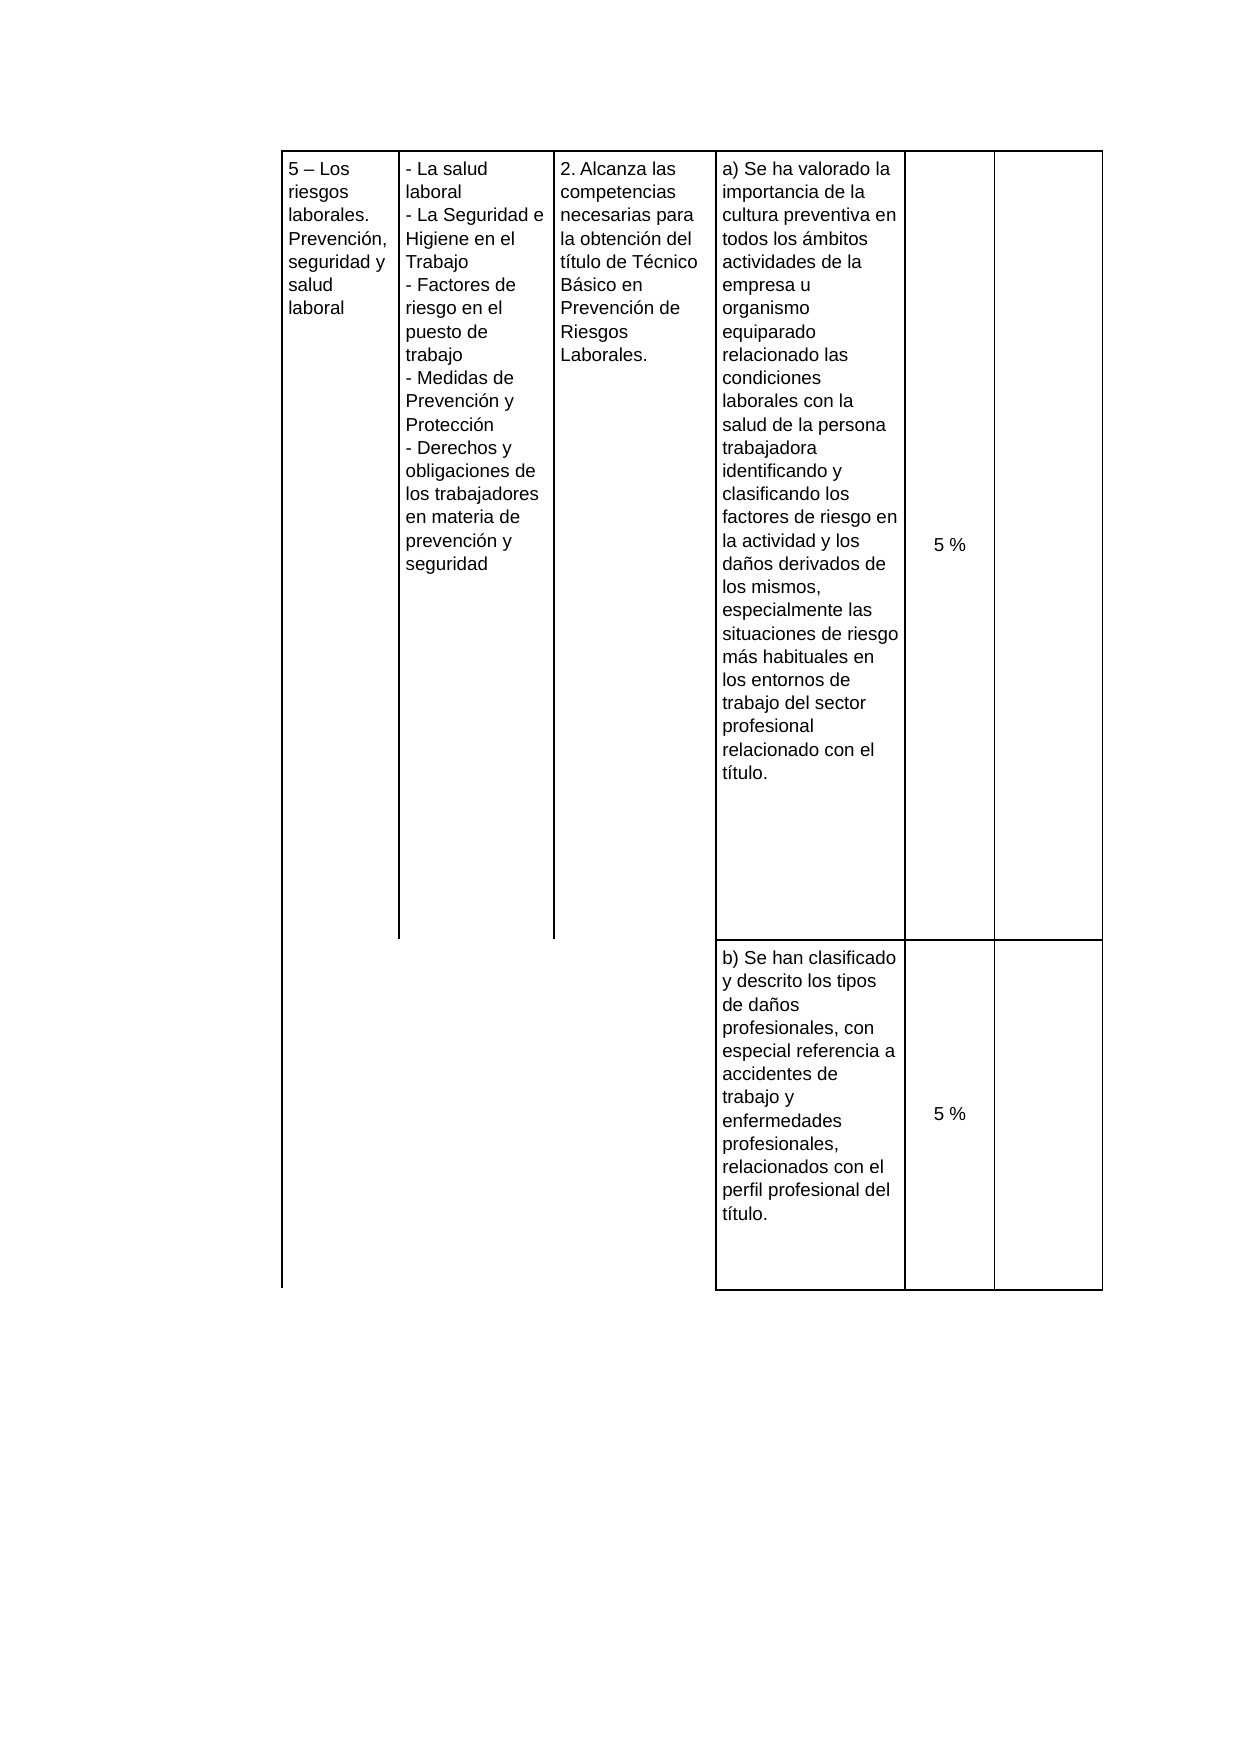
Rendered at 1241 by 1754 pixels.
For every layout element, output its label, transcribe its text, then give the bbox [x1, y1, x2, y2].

table_cell 5 % [906, 941, 994, 1289]
table_cell 5 % [906, 152, 994, 939]
table_cell - La salud laboral - La Seguridad e Higiene en el Trabajo - Factores de riesgo en el puesto de trabajo - Medidas de Prevención y Protección - Derechos y obligaciones de los trabajadores en materia de prevención y seguridad [399, 152, 554, 1289]
table_cell b) Se han clasificado y descrito los tipos de daños profesionales, con especial referencia a accidentes de trabajo y enfermedades profesionales, relacionados con el perfil profesional del título. [717, 941, 904, 1289]
table_cell 2. Alcanza las competencias necesarias para la obtención del título de Técnico Básico en Prevención de Riesgos Laborales. [554, 152, 715, 1289]
table_cell [995, 941, 1102, 1289]
table_cell [995, 152, 1102, 939]
table_cell 5 – Los riesgos laborales. Prevención, seguridad y salud laboral [282, 152, 399, 1289]
table_cell a) Se ha valorado la importancia de la cultura preventiva en todos los ámbitos actividades de la empresa u organismo equiparado relacionado las condiciones laborales con la salud de la persona trabajadora identificando y clasificando los factores de riesgo en la actividad y los daños derivados de los mismos, especialmente las situaciones de riesgo más habituales en los entornos de trabajo del sector profesional relacionado con el título. [717, 152, 904, 939]
